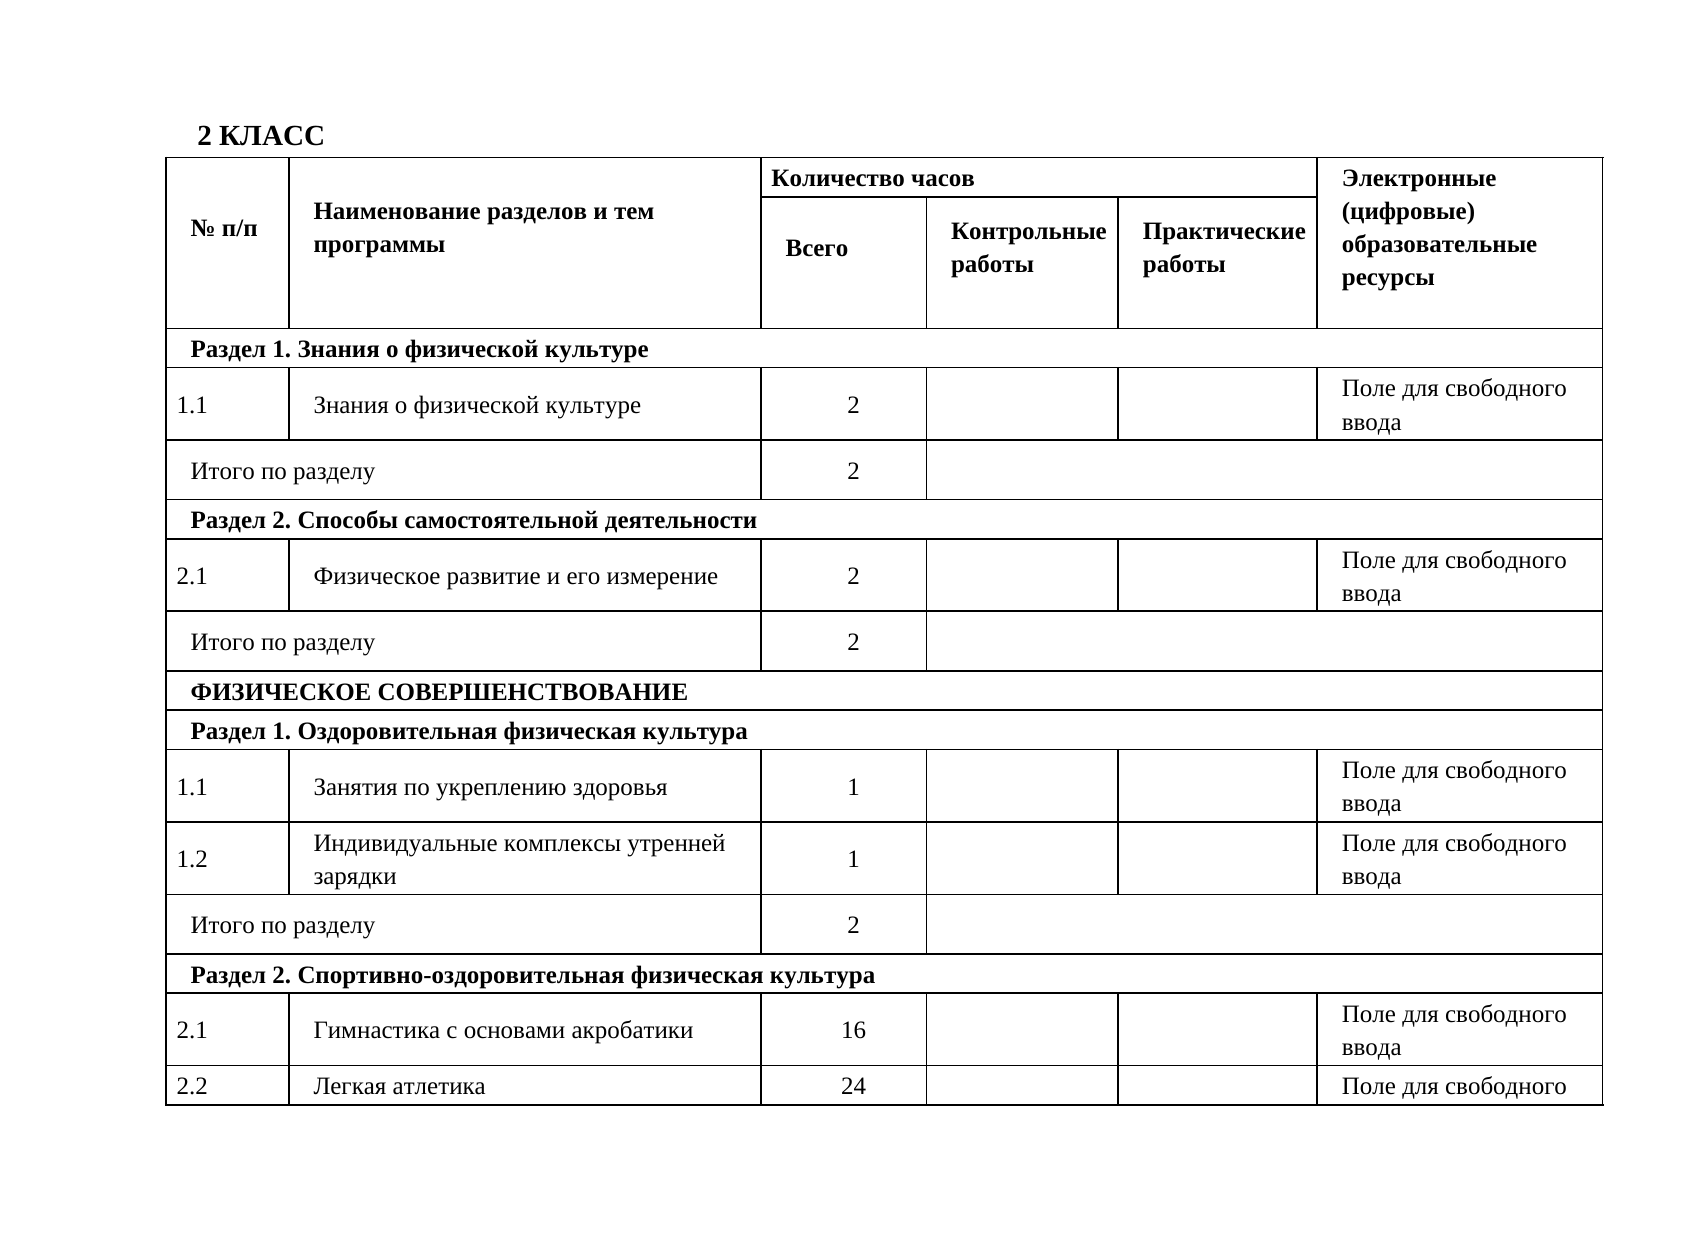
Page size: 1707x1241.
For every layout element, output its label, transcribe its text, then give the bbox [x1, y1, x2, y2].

table_cell Итого по разделу [167, 612, 760, 670]
table_cell Раздел 1. Оздоровительная физическая культура [167, 711, 1602, 749]
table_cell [1318, 1066, 1602, 1104]
table_cell 24 [762, 1066, 926, 1104]
table_cell [1119, 1066, 1316, 1104]
table_cell Раздел 2. Способы самостоятельной деятельности [167, 500, 1602, 538]
table_cell [927, 994, 1117, 1065]
table_cell 1 [762, 750, 926, 821]
table_cell Индивидуальные комплексы утренней зарядки [290, 823, 760, 893]
table_cell Раздел 1. Знания о физической культуре [167, 329, 1602, 367]
table_cell Итого по разделу [167, 441, 760, 499]
table_cell [1119, 823, 1316, 893]
table_cell Поле для свободного ввода [1318, 994, 1602, 1065]
table_cell 2 [762, 368, 926, 439]
table_header Электронные (цифровые) образовательные ресурсы [1318, 158, 1602, 327]
table_cell ФИЗИЧЕСКОЕ СОВЕРШЕНСТВОВАНИЕ [167, 672, 1602, 709]
table_cell [1119, 750, 1316, 821]
table_cell 1.1 [167, 368, 288, 439]
table_header № п/п [167, 158, 288, 327]
table_cell Поле для свободного ввода [1318, 750, 1602, 821]
table_header Наименование разделов и тем программы [290, 158, 760, 327]
table_cell 1.1 [167, 750, 288, 821]
table_cell Поле для свободного ввода [1318, 540, 1602, 610]
text 2 КЛАСС [190, 118, 1618, 152]
table_cell Физическое развитие и его измерение [290, 540, 760, 610]
table_cell Поле для свободного ввода [1318, 823, 1602, 893]
table_cell 2 [762, 895, 926, 953]
table_cell Всего [762, 198, 926, 327]
table_cell Раздел 2. Спортивно-оздоровительная физическая культура [167, 955, 1602, 992]
table_cell [1119, 994, 1316, 1065]
table_header Количество часов [762, 158, 1316, 196]
table_cell Итого по разделу [167, 895, 760, 953]
table_cell Знания о физической культуре [290, 368, 760, 439]
table_cell [927, 368, 1117, 439]
table_cell [1119, 540, 1316, 610]
table_cell Контрольные работы [927, 198, 1117, 327]
table_cell Легкая атлетика [290, 1066, 760, 1104]
table_cell 2 [762, 441, 926, 499]
table_cell 2.2 [167, 1066, 288, 1104]
table_cell [927, 895, 1602, 953]
table_cell [927, 540, 1117, 610]
table_cell 2.1 [167, 994, 288, 1065]
table_cell 16 [762, 994, 926, 1065]
table_cell Практические работы [1119, 198, 1316, 327]
table_cell 2 [762, 540, 926, 610]
table_cell 1.2 [167, 823, 288, 893]
table_cell 1 [762, 823, 926, 893]
table_cell [927, 441, 1602, 499]
table_cell Занятия по укреплению здоровья [290, 750, 760, 821]
table_cell Гимнастика с основами акробатики [290, 994, 760, 1065]
table_cell [927, 823, 1117, 893]
table_cell [927, 750, 1117, 821]
table_cell Поле для свободного ввода [1318, 368, 1602, 439]
table_cell [1119, 368, 1316, 439]
table_cell [927, 612, 1602, 670]
table_cell 2 [762, 612, 926, 670]
table_cell [927, 1066, 1117, 1104]
table_cell 2.1 [167, 540, 288, 610]
